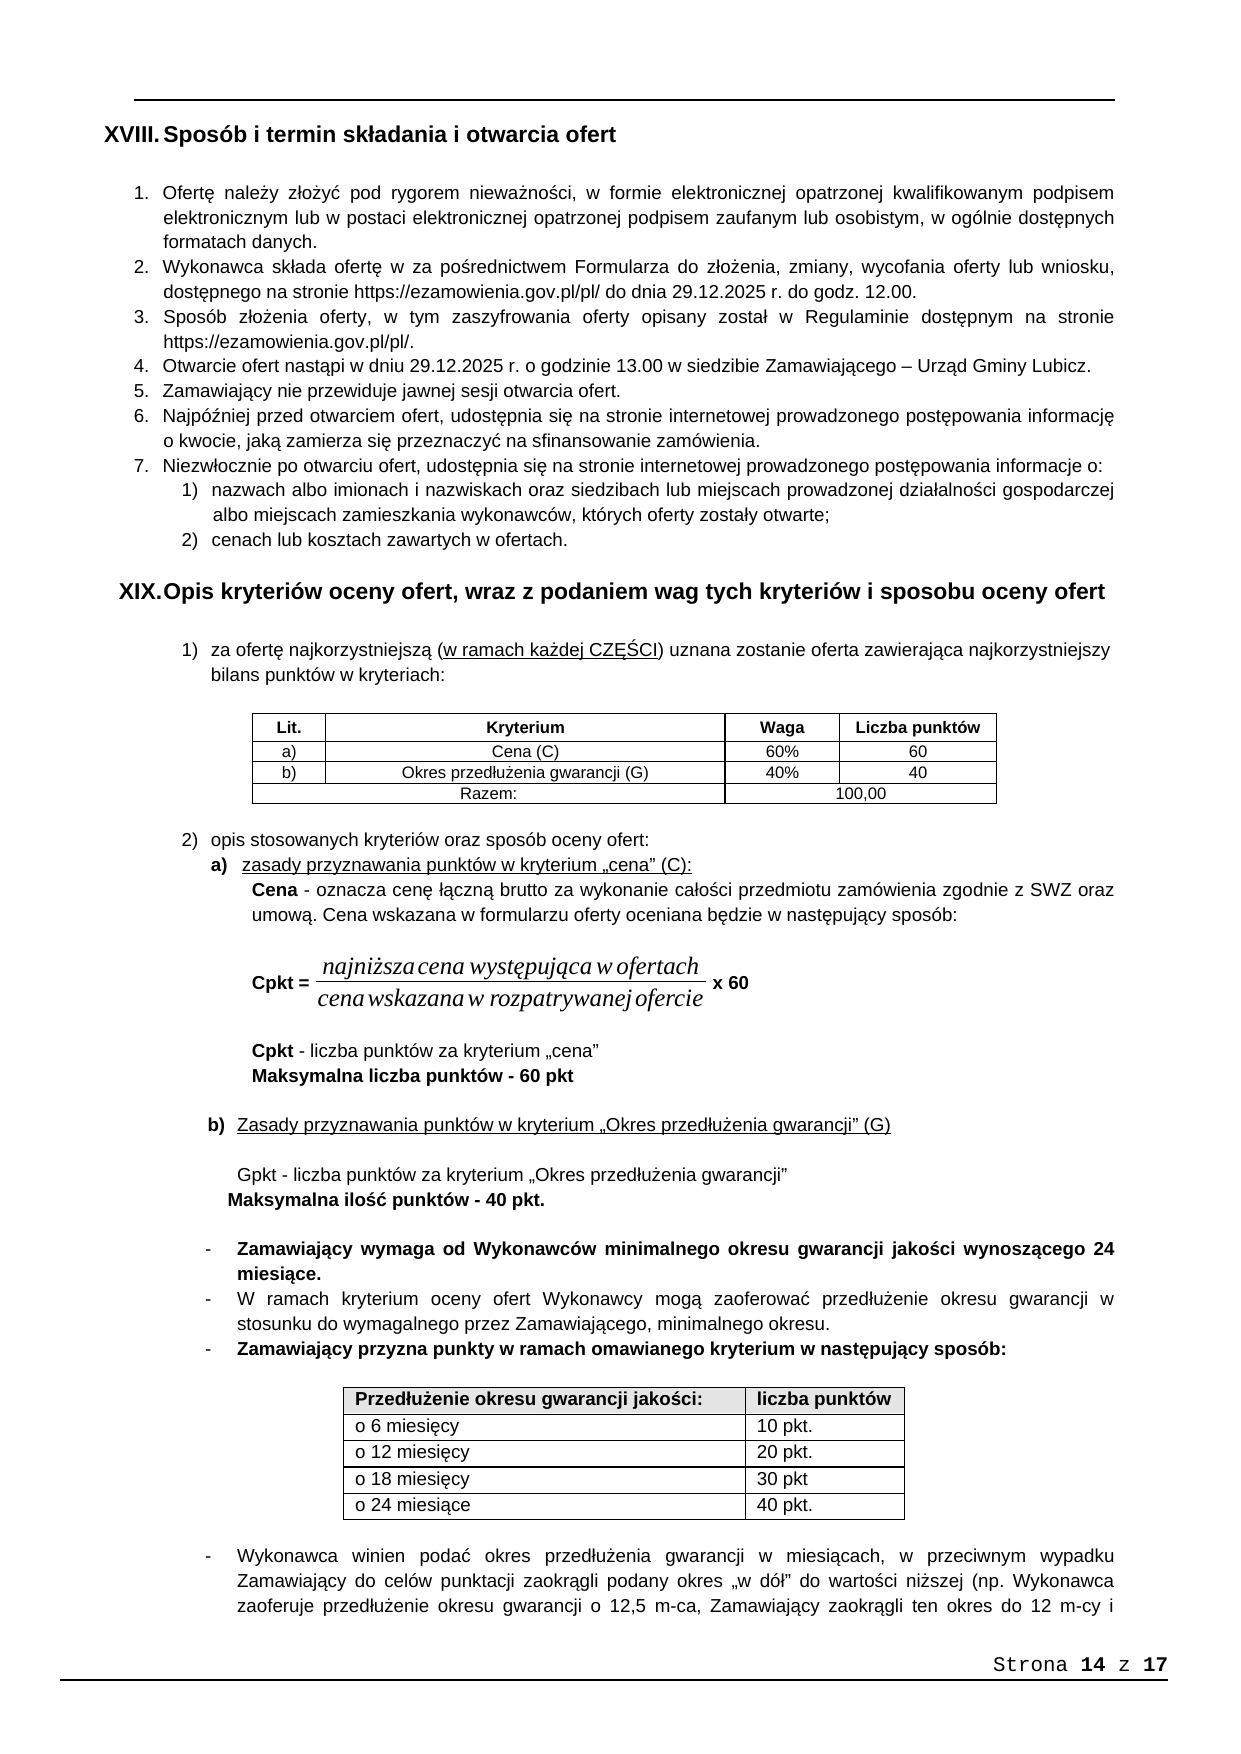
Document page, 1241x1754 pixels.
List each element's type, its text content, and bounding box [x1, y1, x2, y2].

list nazwach albo imionach i nazwiskach oraz siedzibach lub miejscach prowadzonej działalności gospodarczej albo miejscach zamieszkania wykonawców, których oferty zostały otwarte; [181, 479, 1115, 526]
table_cell Okres przedłużenia gwarancji (G) [326, 762, 724, 783]
table_cell 60% [726, 742, 839, 761]
table_cell 60 [840, 742, 996, 761]
list zasady przyznawania punktów w kryterium „cena” (C): [211, 854, 1115, 875]
list Najpóźniej przed otwarciem ofert, udostępnia się na stronie internetowej prowadzonego postępowania informację o kwocie, jaką zamierza się przeznaczyć na sfinansowanie zamówienia. [133, 405, 1115, 451]
list W ramach kryterium oceny ofert Wykonawcy mogą zaoferować przedłużenie okresu gwarancji w stosunku do wymagalnego przez Zamawiającego, minimalnego okresu. [205, 1288, 1115, 1334]
text Cpkt = x 60 [252, 953, 1115, 1012]
table_cell Cena (C) [326, 742, 724, 761]
list Zasady przyznawania punktów w kryterium „Okres przedłużenia gwarancji” (G) [207, 1114, 1115, 1136]
table_header liczba punktów [746, 1388, 904, 1413]
table_cell 40 [840, 762, 996, 783]
table_cell a) [253, 742, 325, 761]
table_cell o 24 miesiące [344, 1494, 745, 1519]
list Sposób i termin składania i otwarcia ofert [104, 121, 1115, 148]
list Zamawiający przyzna punkty w ramach omawianego kryterium w następujący sposób: [205, 1337, 1115, 1359]
table_cell o 6 miesięcy [344, 1415, 745, 1440]
text Maksymalna ilość punktów - 40 pkt. [227, 1189, 909, 1210]
table_header Waga [726, 714, 839, 741]
text Cena - oznacza cenę łączną brutto za wykonanie całości przedmiotu zamówienia zgodnie z SWZ oraz umową. Cena wskazana w formularzu oferty oceniana będzie w następujący sposób: [252, 878, 1115, 925]
table_cell 40% [726, 762, 839, 783]
list Wykonawca składa ofertę w za pośrednictwem Formularza do złożenia, zmiany, wycofania oferty lub wniosku, dostępnego na stronie https://ezamowienia.gov.pl/pl/ do dnia 29.12.2025 r. do godz. 12.00. [133, 256, 1115, 302]
table_cell 100,00 [726, 784, 996, 803]
table_cell Razem: [253, 784, 724, 803]
table_cell 20 pkt. [746, 1441, 904, 1466]
text Maksymalna liczba punktów - 60 pkt [252, 1065, 1115, 1086]
table_cell b) [253, 762, 325, 783]
list Otwarcie ofert nastąpi w dniu 29.12.2025 r. o godzinie 13.00 w siedzibie Zamawiającego – Urząd Gminy Lubicz. [133, 355, 1115, 377]
text Cpkt - liczba punktów za kryterium „cena” [252, 1040, 1115, 1061]
table_cell o 12 miesięcy [344, 1441, 745, 1466]
table_header Kryterium [326, 714, 724, 741]
table_cell 40 pkt. [746, 1494, 904, 1519]
list opis stosowanych kryteriów oraz sposób oceny ofert: [181, 829, 1115, 851]
list Zamawiający nie przewiduje jawnej sesji otwarcia ofert. [133, 380, 1115, 402]
text Gpkt - liczba punktów za kryterium „Okres przedłużenia gwarancji” [237, 1164, 1115, 1185]
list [205, 1545, 1115, 1616]
list Sposób złożenia oferty, w tym zaszyfrowania oferty opisany został w Regulaminie dostępnym na stronie https://ezamowienia.gov.pl/pl/. [133, 306, 1115, 352]
table_cell 10 pkt. [746, 1415, 904, 1440]
table_cell o 18 miesięcy [344, 1468, 745, 1493]
list Zamawiający wymaga od Wykonawców minimalnego okresu gwarancji jakości wynoszącego 24 miesiące. [205, 1238, 1115, 1284]
table_header Liczba punktów [840, 714, 996, 741]
list za ofertę najkorzystniejszą (w ramach każdej CZĘŚCI) uznana zostanie oferta zawierająca najkorzystniejszy bilans punktów w kryteriach: [181, 639, 1138, 685]
list Ofertę należy złożyć pod rygorem nieważności, w formie elektronicznej opatrzonej kwalifikowanym podpisem elektronicznym lub w postaci elektronicznej opatrzonej podpisem zaufanym lub osobistym, w ogólnie dostępnych formatach danych. [133, 182, 1115, 253]
table_header Lit. [253, 714, 325, 741]
list Opis kryteriów oceny ofert, wraz z podaniem wag tych kryteriów i sposobu oceny ofert [119, 578, 1115, 605]
table_header Przedłużenie okresu gwarancji jakości: [344, 1388, 745, 1413]
table_cell 30 pkt [746, 1468, 904, 1493]
list cenach lub kosztach zawartych w ofertach. [181, 529, 1115, 550]
list Niezwłocznie po otwarciu ofert, udostępnia się na stronie internetowej prowadzonego postępowania informacje o: [133, 454, 1115, 476]
